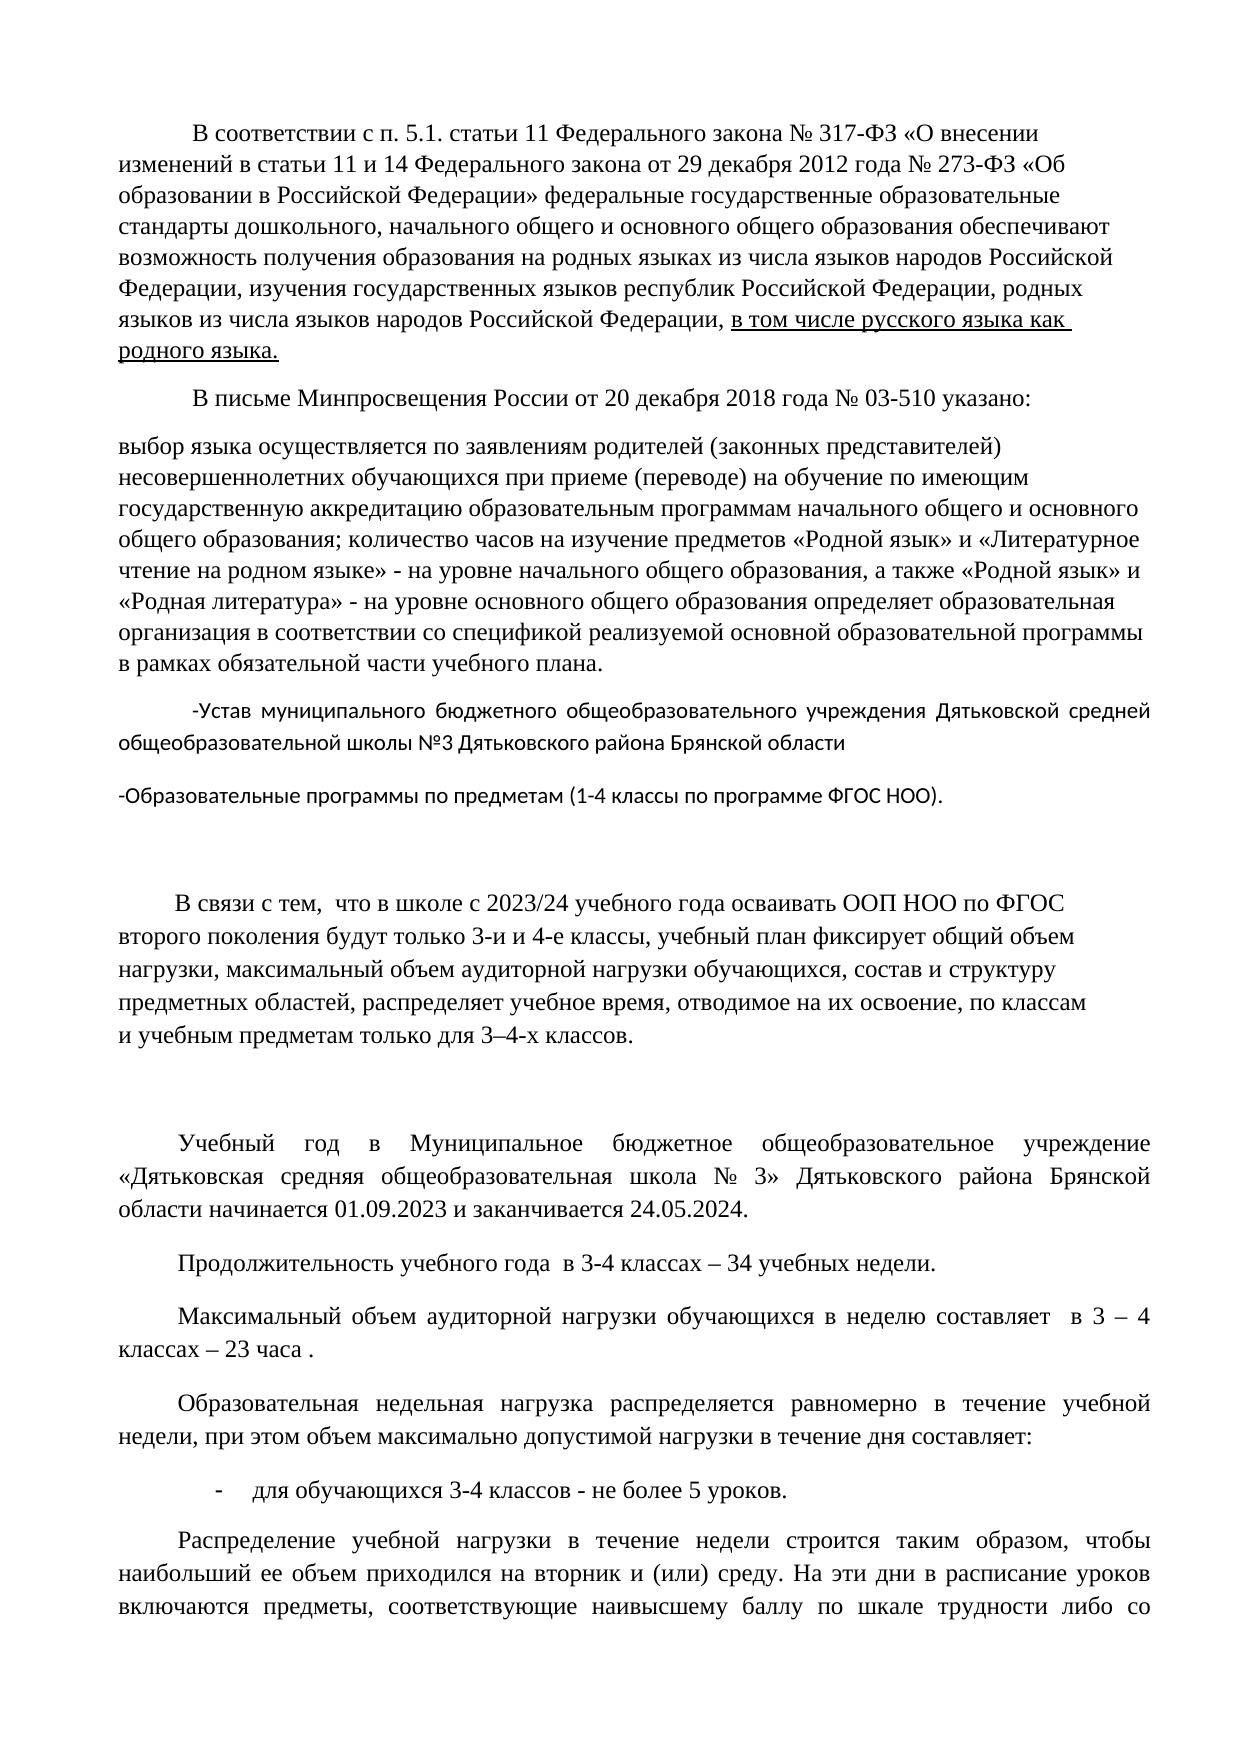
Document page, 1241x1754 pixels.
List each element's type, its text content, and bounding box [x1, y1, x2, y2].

text Продолжительность учебного года в 3-4 классах – 34 учебных недели. [118, 1248, 1152, 1276]
text -Образовательные программы по предметам (1-4 классы по программе ФГОС НОО). [118, 781, 1152, 809]
list для обучающихся 3-4 классов - не более 5 уроков. [215, 1475, 1152, 1504]
text -Устав муниципального бюджетного общеобразовательного учреждения Дятьковской средней общеобразовательной школы №3 Дятьковского района Брянской области [118, 696, 1152, 756]
text В письме Минпросвещения России от 20 декабря 2018 года № 03-510 указано: [118, 383, 1152, 412]
text Максимальный объем аудиторной нагрузки обучающихся в неделю составляет в 3 – 4 классах – 23 часа . [118, 1301, 1152, 1363]
text Образовательная недельная нагрузка распределяется равномерно в течение учебной недели, при этом объем максимально допустимой нагрузки в течение дня составляет: [118, 1388, 1152, 1450]
text Учебный год в Муниципальное бюджетное общеобразовательное учреждение «Дятьковская средняя общеобразовательная школа № 3» Дятьковского района Брянской области начинается 01.09.2023 и заканчивается 24.05.2024. [118, 1128, 1152, 1222]
text выбор языка осуществляется по заявлениям родителей (законных представителей) несовершеннолетних обучающихся при приеме (переводе) на обучение по имеющим государственную аккредитацию образовательным программам начального общего и основного общего образования; количество часов на изучение предметов «Родной язык» и «Литературное чтение на родном языке» - на уровне начального общего образования, а также «Родной язык» и «Родная литература» - на уровне основного общего образования определяет образовательная организация в соответствии со спецификой реализуемой основной образовательной программы в рамках обязательной части учебного плана. [118, 431, 1152, 677]
text В соответствии с п. 5.1. статьи 11 Федерального закона № 317-ФЗ «О внесении изменений в статьи 11 и 14 Федерального закона от 29 декабря 2012 года № 273-ФЗ «Об образовании в Российской Федерации» федеральные государственные образовательные стандарты дошкольного, начального общего и основного общего образования обеспечивают возможность получения образования на родных языках из числа языков народов Российской Федерации, изучения государственных языков республик Российской Федерации, родных языков из числа языков народов Российской Федерации, в том числе русского языка как родного языка. [118, 118, 1152, 364]
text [118, 1525, 1152, 1620]
text В связи с тем, что в школе с 2023/24 учебного года осваивать ООП НОО по ФГОС второго поколения будут только 3-и и 4-е классы, учебный план фиксирует общий объем нагрузки, максимальный объем аудиторной нагрузки обучающихся, состав и структуру предметных областей, распределяет учебное время, отводимое на их освоение, по классам и учебным предметам только для 3–4-х классов. [118, 888, 1152, 1049]
